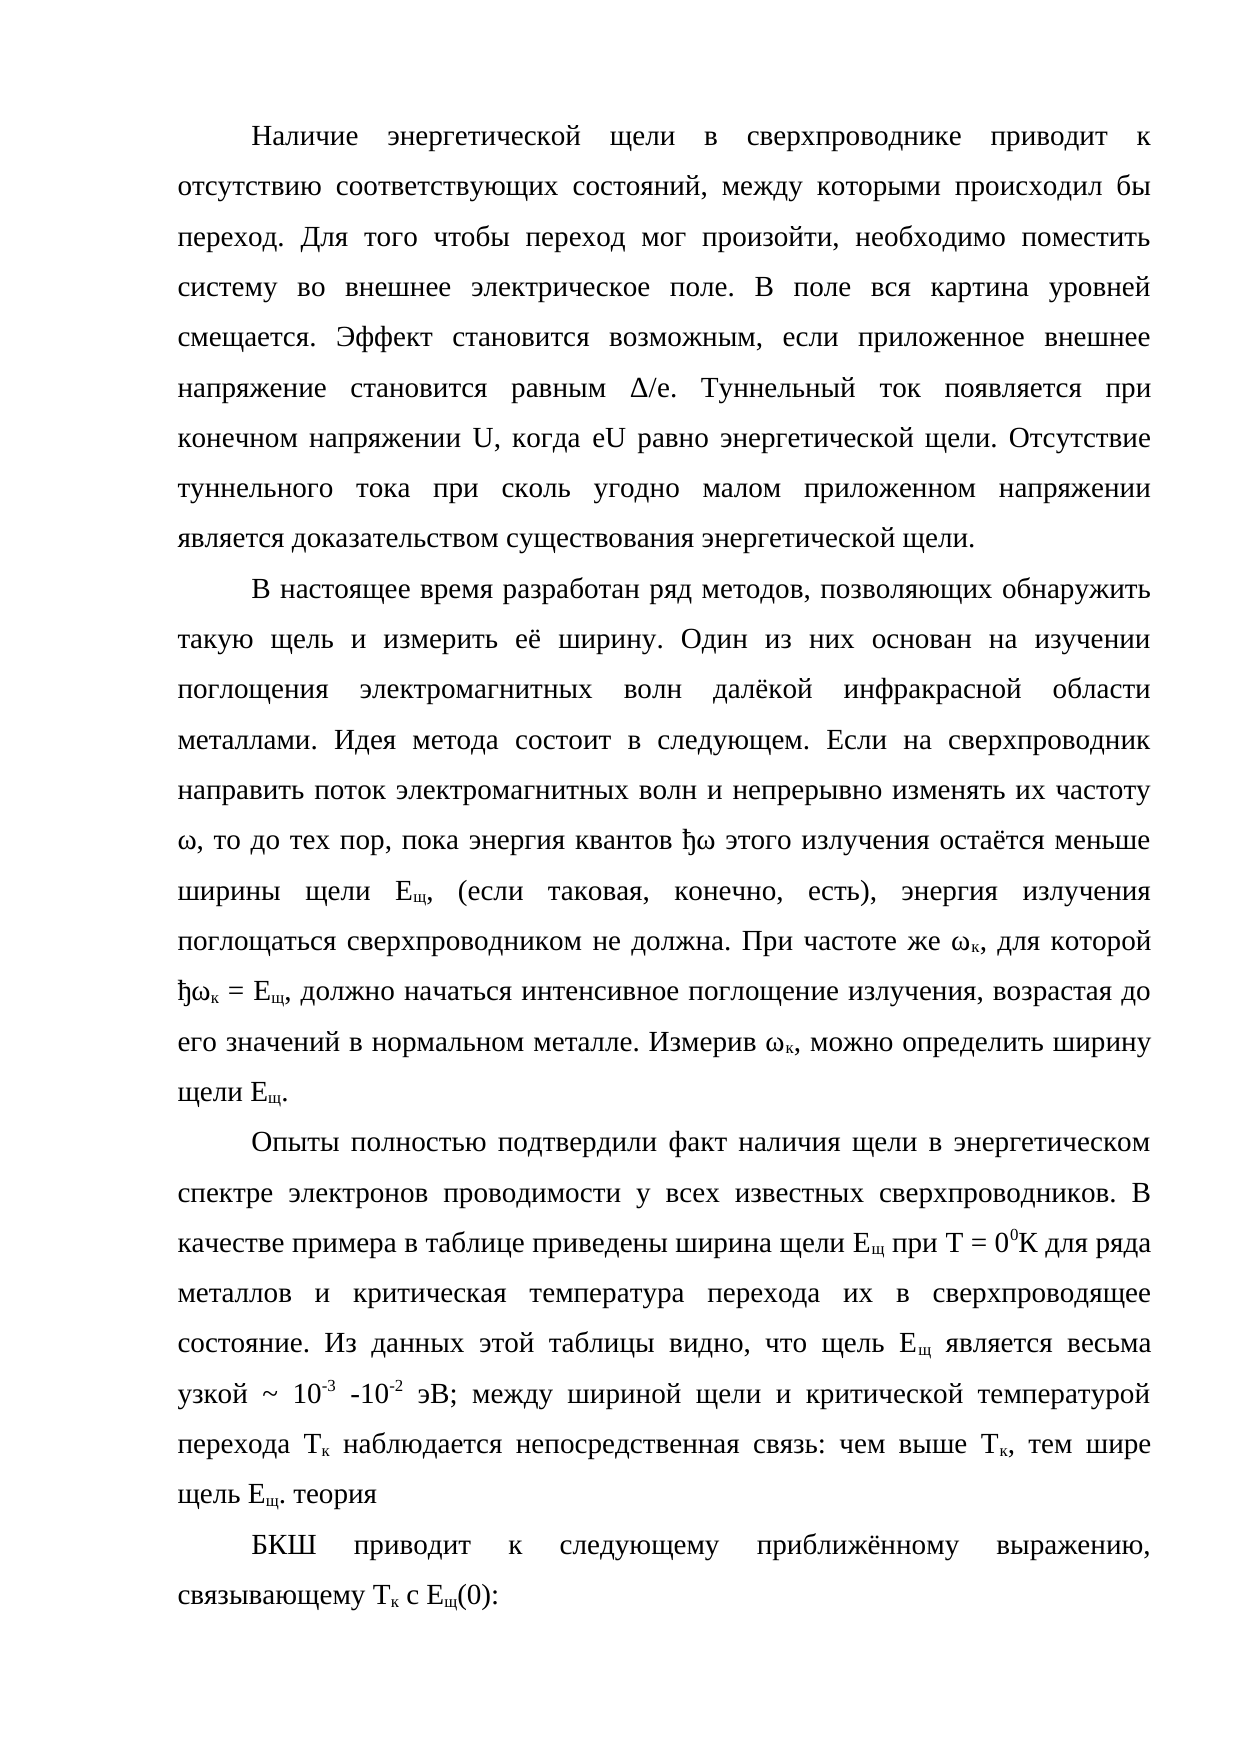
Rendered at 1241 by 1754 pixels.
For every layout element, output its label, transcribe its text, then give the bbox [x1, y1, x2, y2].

text Опыты полностью подтвердили факт наличия щели в энергетическом спектре электронов проводимости у всех известных сверхпроводников. В качестве примера в таблице приведены ширина щели Ещ при Т = 00К для ряда металлов и критическая температура перехода их в сверхпроводящее состояние. Из данных этой таблицы видно, что щель Ещ является весьма узкой ~ 10-3 -10-2 эВ; между шириной щели и критической температурой перехода Тк наблюдается непосредственная связь: чем выше Тк, тем шире щель Ещ. теория [177, 1124, 1152, 1510]
text В настоящее время разработан ряд методов, позволяющих обнаружить такую щель и измерить её ширину. Один из них основан на изучении поглощения электромагнитных волн далёкой инфракрасной области металлами. Идея метода состоит в следующем. Если на сверхпроводник направить поток электромагнитных волн и непрерывно изменять их частоту ω, то до тех пор, пока энергия квантов ђω этого излучения остаётся меньше ширины щели Ещ, (если таковая, конечно, есть), энергия излучения поглощаться сверхпроводником не должна. При частоте же ωк, для которой ђωк = Ещ, должно начаться интенсивное поглощение излучения, возрастая до его значений в нормальном металле. Измерив ωк, можно определить ширину щели Ещ. [177, 571, 1152, 1108]
text БКШ приводит к следующему приближённому выражению, связывающему Тк с Ещ(0): [177, 1527, 1152, 1611]
text Наличие энергетической щели в сверхпроводнике приводит к отсутствию соответствующих состояний, между которыми происходил бы переход. Для того чтобы переход мог произойти, необходимо поместить систему во внешнее электрическое поле. В поле вся картина уровней смещается. Эффект становится возможным, если приложенное внешнее напряжение становится равным Δ/e. Туннельный ток появляется при конечном напряжении U, когда eU равно энергетической щели. Отсутствие туннельного тока при сколь угодно малом приложенном напряжении является доказательством существования энергетической щели. [177, 118, 1152, 554]
